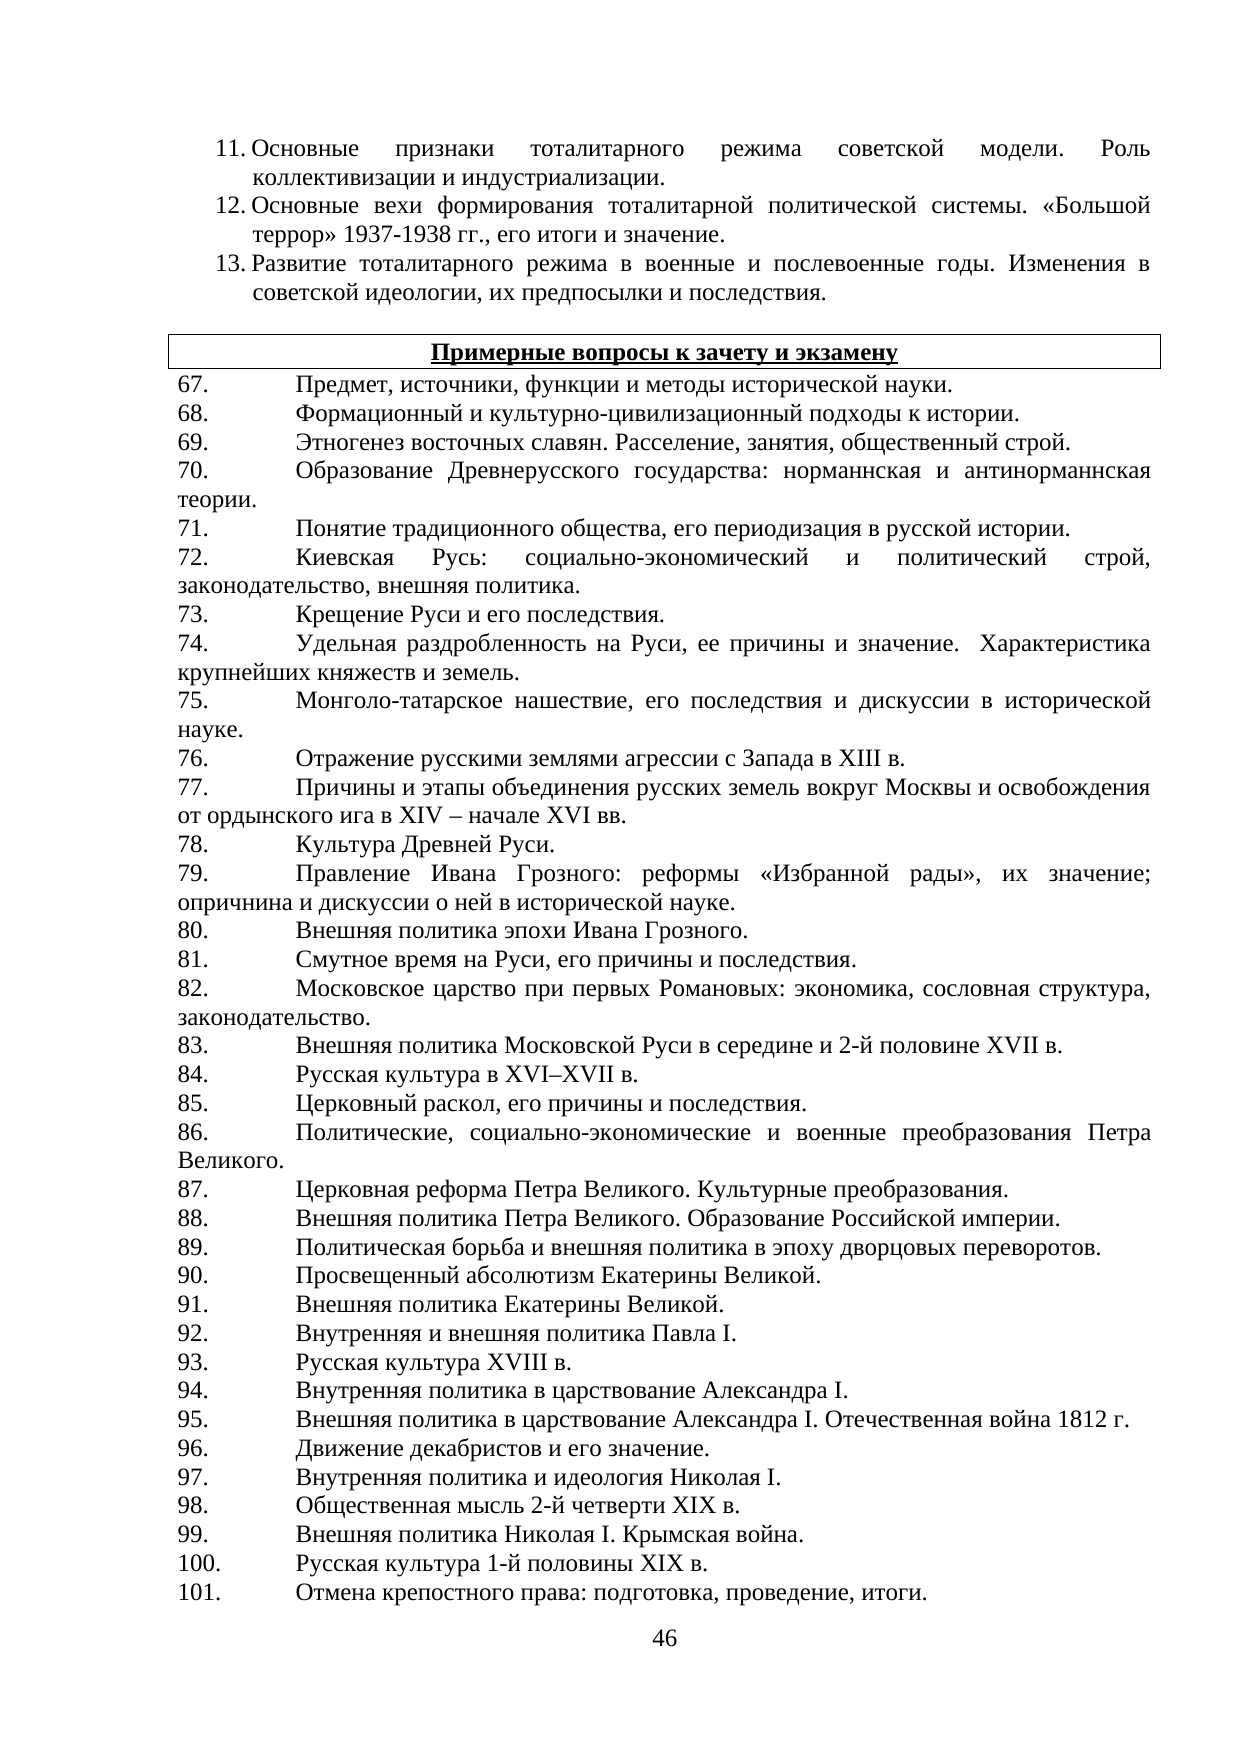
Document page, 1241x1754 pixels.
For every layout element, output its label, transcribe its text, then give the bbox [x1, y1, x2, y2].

list Монголо-татарское нашествие, его последствия и дискуссии в исторической науке. [177, 685, 1152, 743]
list Отражение русскими землями агрессии с Запада в XIII в. [177, 743, 1152, 772]
list Основные вехи формирования тоталитарной политической системы. «Большой террор» 1937-1938 гг., его итоги и значение. [215, 190, 1152, 248]
list Смутное время на Руси, его причины и последствия. [177, 944, 1152, 973]
list Церковный раскол, его причины и последствия. [177, 1088, 1152, 1117]
list Этногенез восточных славян. Расселение, занятия, общественный строй. [177, 427, 1152, 455]
list Общественная мысль 2-й четверти XIX в. [177, 1490, 1152, 1519]
list Русская культура в XVI–XVII в. [177, 1059, 1152, 1088]
list Церковная реформа Петра Великого. Культурные преобразования. [177, 1174, 1152, 1203]
list Причины и этапы объединения русских земель вокруг Москвы и освобождения от ордынского ига в XIV – начале XVI вв. [177, 772, 1152, 829]
list Основные признаки тоталитарного режима советской модели. Роль коллективизации и индустриализации. [215, 133, 1152, 190]
list Развитие тоталитарного режима в военные и послевоенные годы. Изменения в советской идеологии, их предпосылки и последствия. [215, 248, 1152, 305]
list Предмет, источники, функции и методы исторической науки. [177, 369, 1152, 398]
list Крещение Руси и его последствия. [177, 599, 1152, 628]
list Внутренняя политика и идеология Николая I. [177, 1462, 1152, 1490]
list Формационный и культурно-цивилизационный подходы к истории. [177, 398, 1152, 427]
list Московское царство при первых Романовых: экономика, сословная структура, законодательство. [177, 973, 1152, 1030]
list Киевская Русь: социально-экономический и политический строй, законодательство, внешняя политика. [177, 542, 1152, 599]
list Внешняя политика Московской Руси в середине и 2-й половине XVII в. [177, 1030, 1152, 1059]
list Образование Древнерусского государства: норманнская и антинорманнская теории. [177, 455, 1152, 513]
list Внешняя политика в царствование Александра I. Отечественная война . [177, 1404, 1152, 1433]
list Культура Древней Руси. [177, 829, 1152, 858]
list Внешняя политика эпохи Ивана Грозного. [177, 915, 1152, 944]
list Политические, социально-экономические и военные преобразования Петра Великого. [177, 1117, 1152, 1174]
list Внешняя политика Николая I. Крымская война. [177, 1519, 1152, 1548]
list Движение декабристов и его значение. [177, 1433, 1152, 1462]
text Примерные вопросы к зачету и экзамену [169, 335, 1160, 368]
list Удельная раздробленность на Руси, ее причины и значение. Характеристика крупнейших княжеств и земель. [177, 628, 1152, 685]
list Русская культура 1-й половины XIX в. [177, 1548, 1152, 1577]
list Понятие традиционного общества, его периодизация в русской истории. [177, 513, 1152, 542]
list Внутренняя политика в царствование Александра I. [177, 1375, 1152, 1404]
list Правление Ивана Грозного: реформы «Избранной рады», их значение; опричнина и дискуссии о ней в исторической науке. [177, 858, 1152, 915]
list Внешняя политика Екатерины Великой. [177, 1289, 1152, 1318]
list Внутренняя и внешняя политика Павла I. [177, 1318, 1152, 1347]
list Политическая борьба и внешняя политика в эпоху дворцовых переворотов. [177, 1232, 1152, 1260]
list Просвещенный абсолютизм Екатерины Великой. [177, 1260, 1152, 1289]
list Внешняя политика Петра Великого. Образование Российской империи. [177, 1203, 1152, 1232]
list Русская культура XVIII в. [177, 1347, 1152, 1375]
list Отмена крепостного права: подготовка, проведение, итоги. [177, 1577, 1152, 1605]
